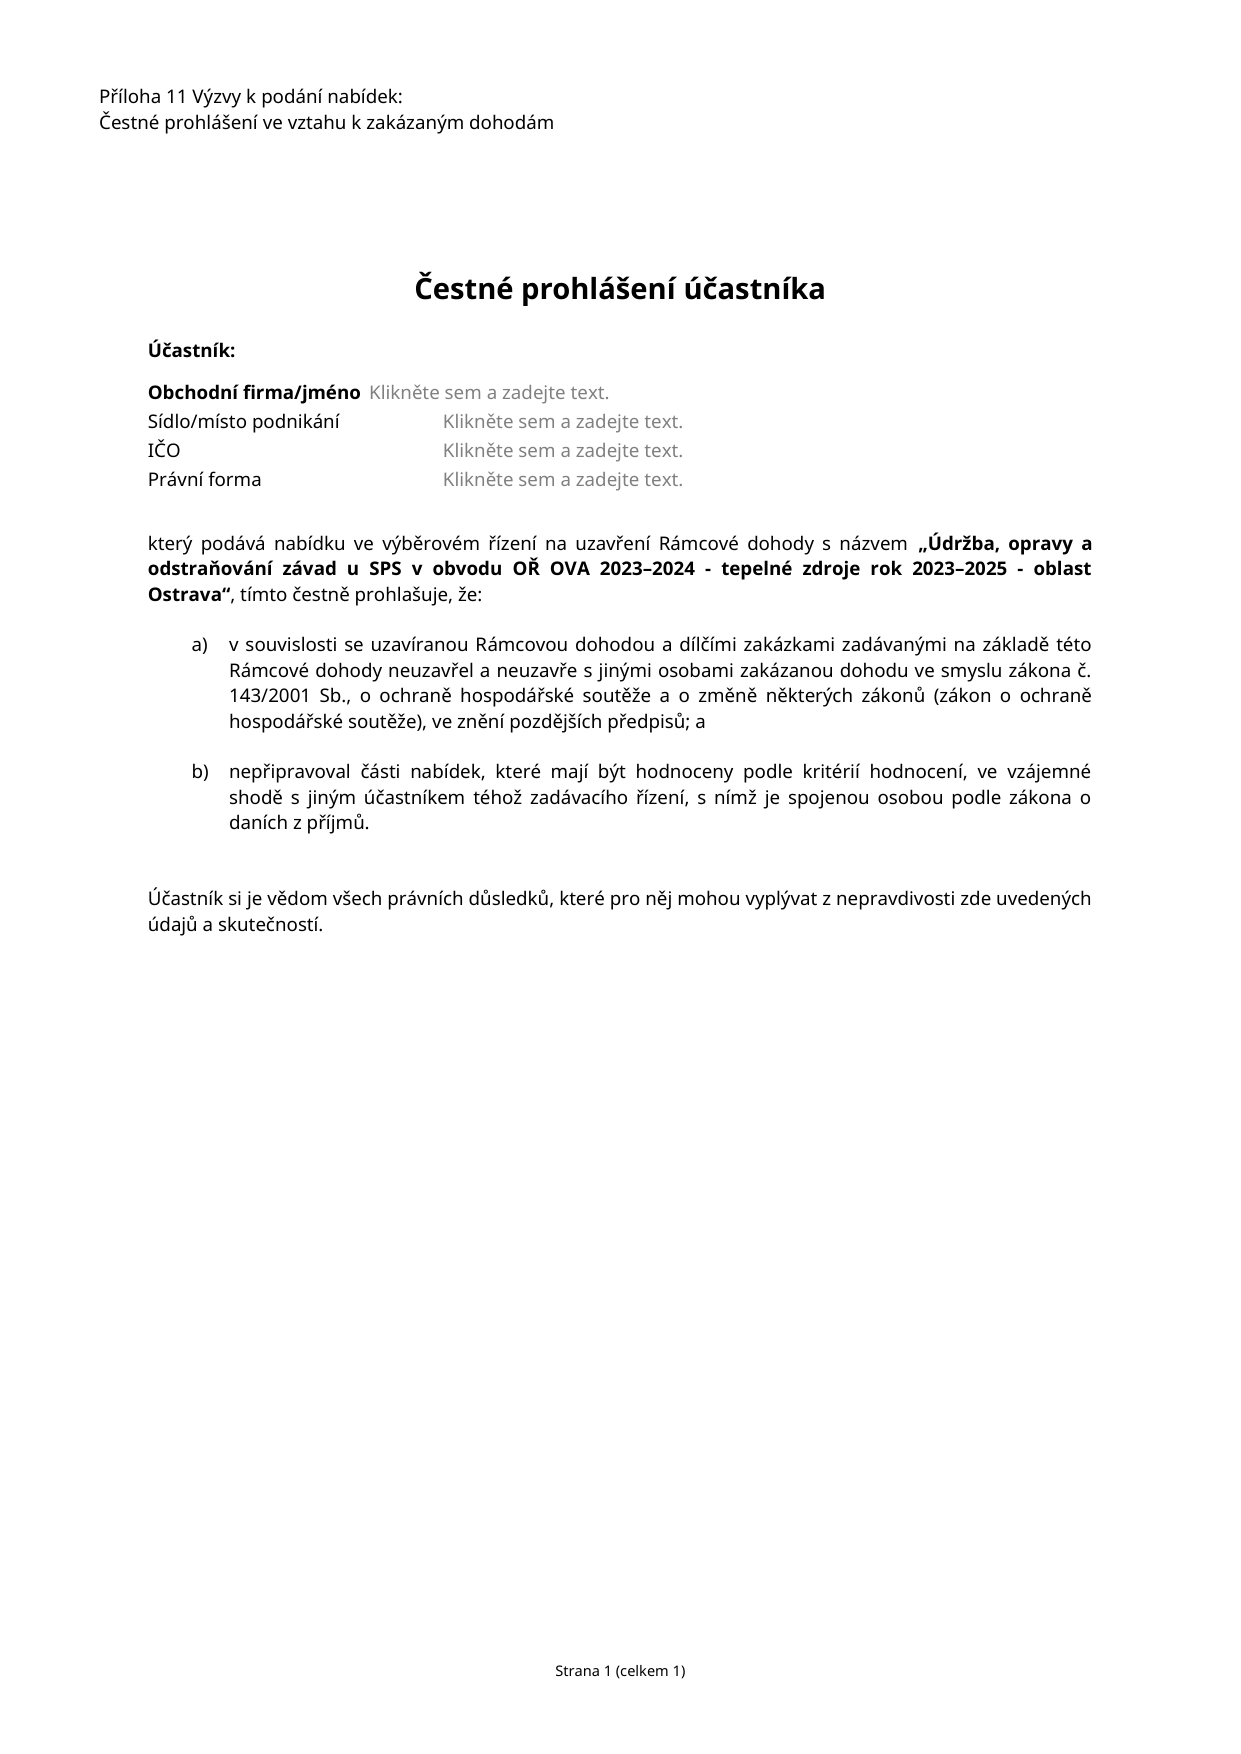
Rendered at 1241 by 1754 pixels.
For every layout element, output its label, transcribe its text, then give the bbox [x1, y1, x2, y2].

title Čestné prohlášení účastníka [148, 268, 1093, 308]
list nepřipravoval části nabídek, které mají být hodnoceny podle kritérií hodnocení, ve vzájemné shodě s jiným účastníkem téhož zadávacího řízení, s nímž je spojenou osobou podle zákona o daních z příjmů. [191, 759, 1093, 835]
text Sídlo/místo podnikání [148, 405, 1093, 434]
text Účastník si je vědom všech právních důsledků, které pro něj mohou vyplývat z nepravdivosti zde uvedených údajů a skutečností. [148, 886, 1093, 937]
text Právní forma [148, 463, 1093, 492]
list v souvislosti se uzavíranou Rámcovou dohodou a dílčími zakázkami zadávanými na základě této Rámcové dohody neuzavřel a neuzavře s jinými osobami zakázanou dohodu ve smyslu zákona č. 143/2001 Sb., o ochraně hospodářské soutěže a o změně některých zákonů (zákon o ochraně hospodářské soutěže), ve znění pozdějších předpisů; a [191, 632, 1093, 734]
text který podává nabídku ve výběrovém řízení na uzavření Rámcové dohody s názvem „Údržba, opravy a odstraňování závad u SPS v obvodu OŘ OVA 2023–2024 - tepelné zdroje rok 2023–2025 - oblast Ostrava“, tímto čestně prohlašuje, že: [148, 530, 1093, 607]
text Obchodní firma/jméno [148, 376, 1093, 405]
text Účastník: [148, 333, 1093, 364]
text IČO [148, 434, 1093, 463]
